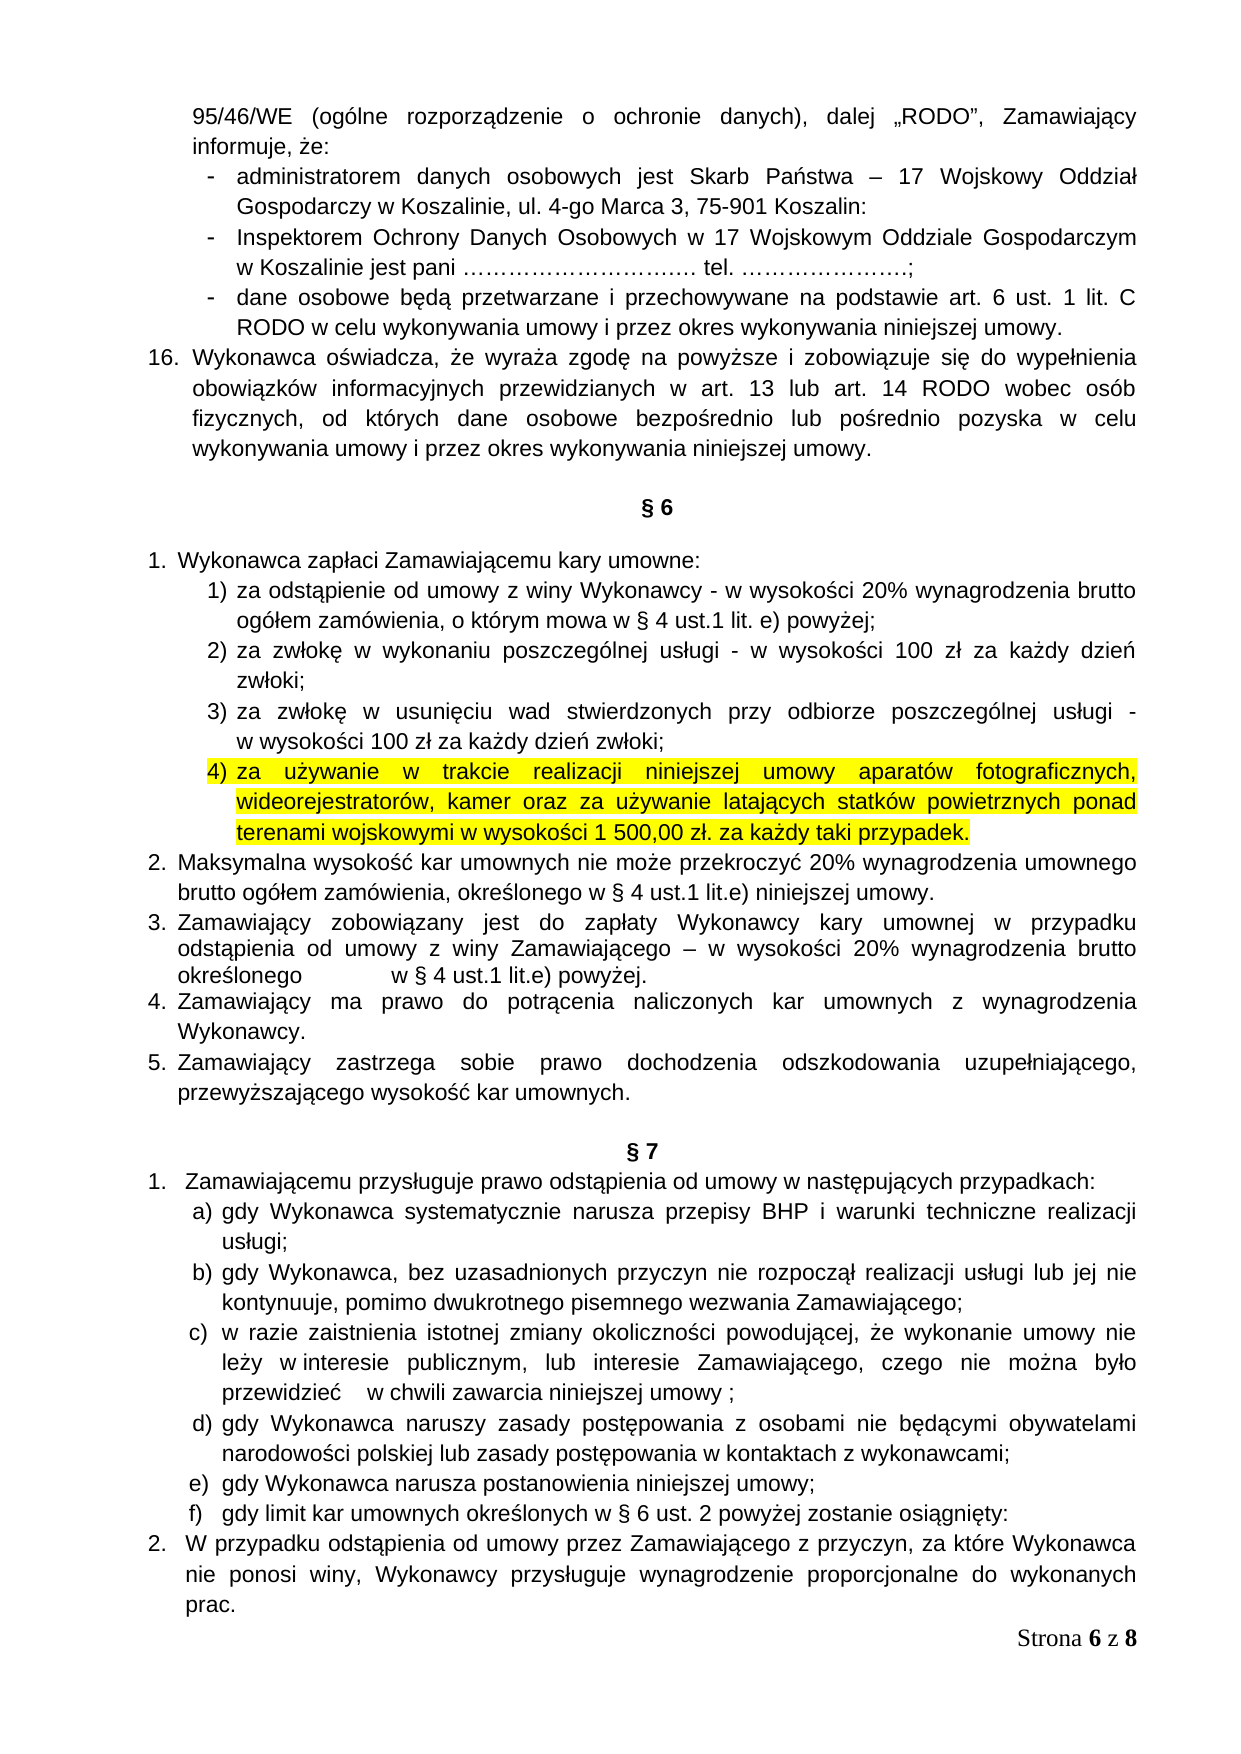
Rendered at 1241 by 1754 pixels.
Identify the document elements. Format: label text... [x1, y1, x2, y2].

list Inspektorem Ochrony Danych Osobowych w 17 Wojskowym Oddziale Gospodarczym w Koszalinie jest pani ……………………….… tel. ………………….; [207, 223, 1137, 280]
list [148, 103, 1137, 159]
list gdy limit kar umownych określonych w § 6 ust. 2 powyżej zostanie osiągnięty: [189, 1500, 1137, 1527]
list za odstąpienie od umowy z winy Wykonawcy - w wysokości 20% wynagrodzenia brutto ogółem zamówienia, o którym mowa w § 4 ust.1 lit. e) powyżej; [207, 577, 1137, 633]
list za zwłokę w wykonaniu poszczególnej usługi - w wysokości 100 zł za każdy dzień zwłoki; [207, 637, 1137, 694]
list Zamawiającemu przysługuje prawo odstąpienia od umowy w następujących przypadkach: [148, 1168, 1137, 1194]
list Wykonawca oświadcza, że wyraża zgodę na powyższe i zobowiązuje się do wypełnienia obowiązków informacyjnych przewidzianych w art. 13 lub art. 14 RODO wobec osób fizycznych, od których dane osobowe bezpośrednio lub pośrednio pozyska w celu wykonywania umowy i przez okres wykonywania niniejszej umowy. [148, 344, 1137, 461]
list W przypadku odstąpienia od umowy przez Zamawiającego z przyczyn, za które Wykonawca nie ponosi winy, Wykonawcy przysługuje wynagrodzenie proporcjonalne do wykonanych prac. [148, 1530, 1137, 1617]
list gdy Wykonawca naruszy zasady postępowania z osobami nie będącymi obywatelami narodowości polskiej lub zasady postępowania w kontaktach z wykonawcami; [192, 1409, 1137, 1466]
list Maksymalna wysokość kar umownych nie może przekroczyć 20% wynagrodzenia umownego brutto ogółem zamówienia, określonego w § 4 ust.1 lit.e) niniejszej umowy. [148, 849, 1137, 905]
list § 6 [177, 494, 1137, 520]
list Zamawiający ma prawo do potrącenia naliczonych kar umownych z wynagrodzenia Wykonawcy. [148, 988, 1137, 1045]
list gdy Wykonawca systematycznie narusza przepisy BHP i warunki techniczne realizacji usługi; [192, 1198, 1137, 1255]
text § 7 [148, 1138, 1137, 1164]
list za używanie w trakcie realizacji niniejszej umowy aparatów fotograficznych, wideorejestratorów, kamer oraz za używanie latających statków powietrznych ponad terenami wojskowymi w wysokości 1 500,00 zł. za każdy taki przypadek. [207, 784, 1137, 845]
list Zamawiający zobowiązany jest do zapłaty Wykonawcy kary umownej w przypadku odstąpienia od umowy z winy Zamawiającego – w wysokości 20% wynagrodzenia brutto określonego w § 4 ust.1 lit.e) powyżej. [148, 909, 1137, 988]
list dane osobowe będą przetwarzane i przechowywane na podstawie art. 6 ust. 1 lit. C RODO w celu wykonywania umowy i przez okres wykonywania niniejszej umowy. [207, 284, 1137, 340]
list administratorem danych osobowych jest Skarb Państwa – 17 Wojskowy Oddział Gospodarczy w Koszalinie, ul. 4-go Marca 3, 75-901 Koszalin: [207, 163, 1137, 219]
list za zwłokę w usunięciu wad stwierdzonych przy odbiorze poszczególnej usługi - w wysokości 100 zł za każdy dzień zwłoki; [207, 698, 1137, 754]
list 1. Wykonawca zapłaci Zamawiającemu kary umowne: [148, 547, 1137, 573]
list gdy Wykonawca narusza postanowienia niniejszej umowy; [189, 1470, 1137, 1496]
list Zamawiający zastrzega sobie prawo dochodzenia odszkodowania uzupełniającego, przewyższającego wysokość kar umownych. [148, 1048, 1137, 1105]
list w razie zaistnienia istotnej zmiany okoliczności powodującej, że wykonanie umowy nie leży w interesie publicznym, lub interesie Zamawiającego, czego nie można było przewidzieć w chwili zawarcia niniejszej umowy ; [189, 1319, 1137, 1406]
list gdy Wykonawca, bez uzasadnionych przyczyn nie rozpoczął realizacji usługi lub jej nie kontynuuje, pomimo dwukrotnego pisemnego wezwania Zamawiającego; [192, 1258, 1137, 1315]
